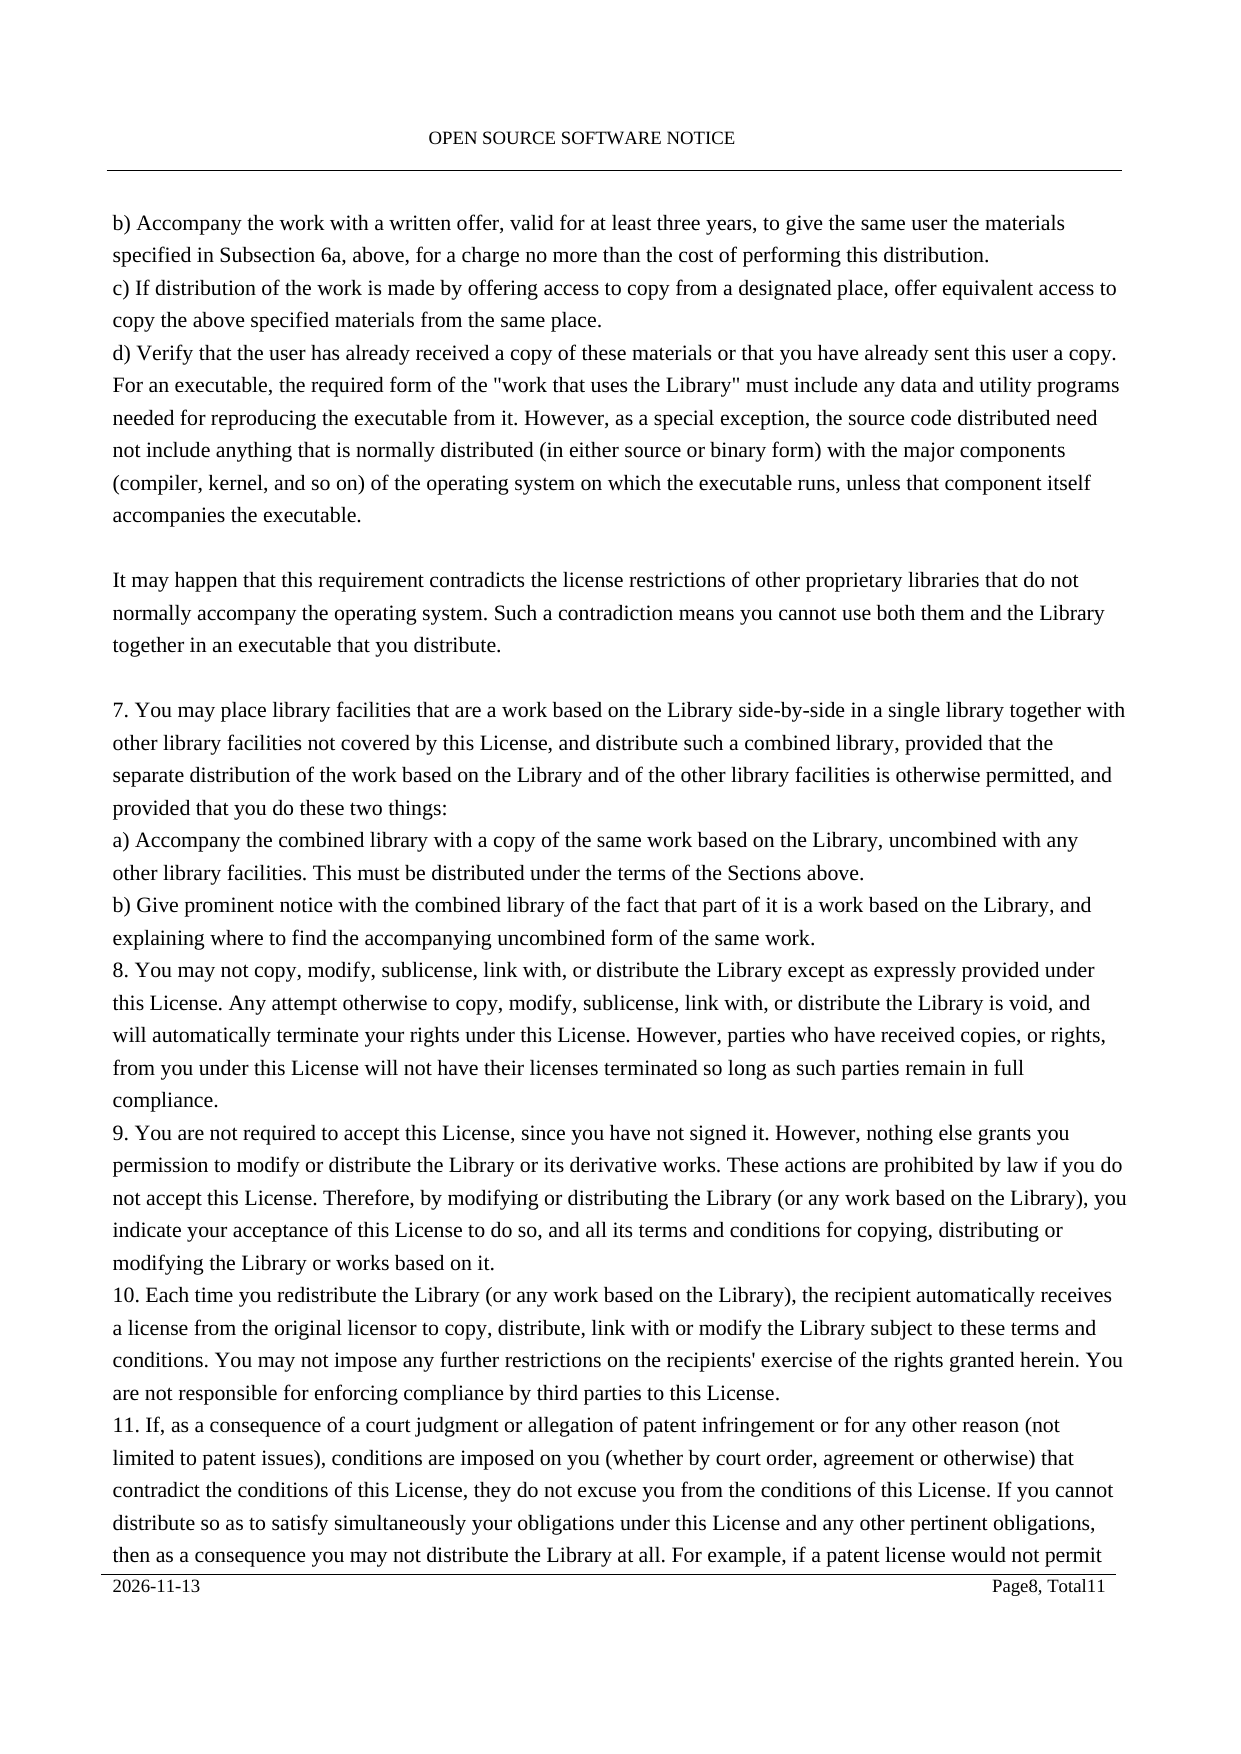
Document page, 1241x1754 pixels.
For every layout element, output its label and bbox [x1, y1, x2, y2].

text [112, 206, 1128, 1571]
